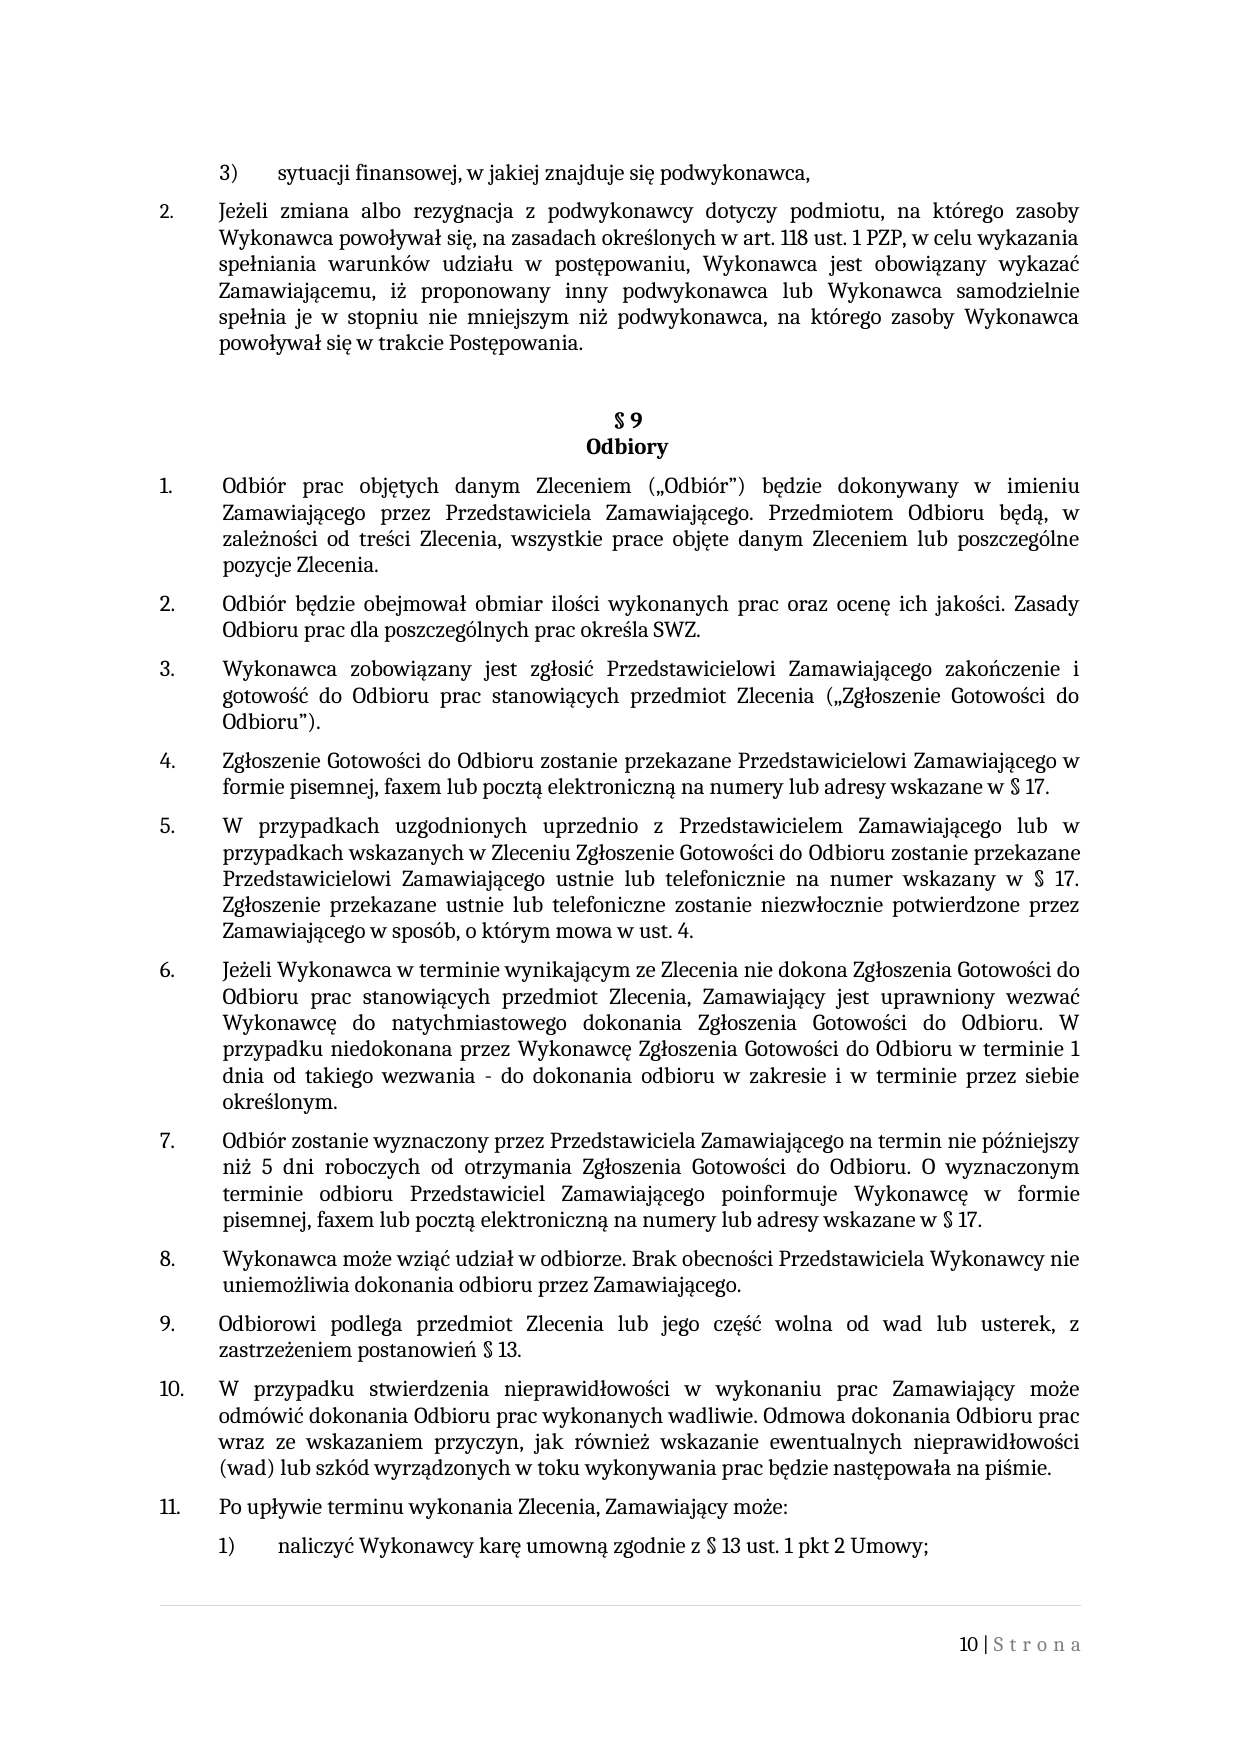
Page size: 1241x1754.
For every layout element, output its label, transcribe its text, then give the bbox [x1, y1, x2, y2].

list Jeżeli zmiana albo rezygnacja z podwykonawcy dotyczy podmiotu, na którego zasoby Wykonawca powoływał się, na zasadach określonych w art. 118 ust. 1 PZP, w celu wykazania spełniania warunków udziału w postępowaniu, Wykonawca jest obowiązany wykazać Zamawiającemu, iż proponowany inny podwykonawca lub Wykonawca samodzielnie spełnia je w stopniu nie mniejszym niż podwykonawca, na którego zasoby Wykonawca powoływał się w trakcie Postępowania. [159, 198, 1081, 356]
list naliczyć Wykonawcy karę umowną zgodnie z § 13 ust. 1 pkt 2 Umowy; [218, 1533, 1081, 1559]
list Jeżeli Wykonawca w terminie wynikającym ze Zlecenia nie dokona Zgłoszenia Gotowości do Odbioru prac stanowiących przedmiot Zlecenia, Zamawiający jest uprawniony wezwać Wykonawcę do natychmiastowego dokonania Zgłoszenia Gotowości do Odbioru. W przypadku niedokonana przez Wykonawcę Zgłoszenia Gotowości do Odbioru w terminie 1 dnia od takiego wezwania - do dokonania odbioru w zakresie i w terminie przez siebie określonym. [159, 957, 1081, 1115]
list Wykonawca zobowiązany jest zgłosić Przedstawicielowi Zamawiającego zakończenie i gotowość do Odbioru prac stanowiących przedmiot Zlecenia („Zgłoszenie Gotowości do Odbioru”). [159, 656, 1081, 735]
list Po upływie terminu wykonania Zlecenia, Zamawiający może: [159, 1494, 1081, 1520]
list Odbiór prac objętych danym Zleceniem („Odbiór”) będzie dokonywany w imieniu Zamawiającego przez Przedstawiciela Zamawiającego. Przedmiotem Odbioru będą, w zależności od treści Zlecenia, wszystkie prace objęte danym Zleceniem lub poszczególne pozycje Zlecenia. [159, 473, 1081, 578]
list Wykonawca może wziąć udział w odbiorze. Brak obecności Przedstawiciela Wykonawcy nie uniemożliwia dokonania odbioru przez Zamawiającego. [159, 1246, 1081, 1298]
text § 9 Odbiory [174, 408, 1081, 461]
list Zgłoszenie Gotowości do Odbioru zostanie przekazane Przedstawicielowi Zamawiającego w formie pisemnej, faxem lub pocztą elektroniczną na numery lub adresy wskazane w § 17. [159, 748, 1081, 800]
text 3) sytuacji finansowej, w jakiej znajduje się podwykonawca, [219, 159, 1081, 186]
list W przypadku stwierdzenia nieprawidłowości w wykonaniu prac Zamawiający może odmówić dokonania Odbioru prac wykonanych wadliwie. Odmowa dokonania Odbioru prac wraz ze wskazaniem przyczyn, jak również wskazanie ewentualnych nieprawidłowości (wad) lub szkód wyrządzonych w toku wykonywania prac będzie następowała na piśmie. [159, 1376, 1081, 1482]
list Odbiorowi podlega przedmiot Zlecenia lub jego część wolna od wad lub usterek, z zastrzeżeniem postanowień § 13. [159, 1311, 1081, 1364]
list Odbiór będzie obejmował obmiar ilości wykonanych prac oraz ocenę ich jakości. Zasady Odbioru prac dla poszczególnych prac określa SWZ. [159, 591, 1081, 644]
list Odbiór zostanie wyznaczony przez Przedstawiciela Zamawiającego na termin nie późniejszy niż 5 dni roboczych od otrzymania Zgłoszenia Gotowości do Odbioru. O wyznaczonym terminie odbioru Przedstawiciel Zamawiającego poinformuje Wykonawcę w formie pisemnej, faxem lub pocztą elektroniczną na numery lub adresy wskazane w § 17. [159, 1128, 1081, 1233]
list W przypadkach uzgodnionych uprzednio z Przedstawicielem Zamawiającego lub w przypadkach wskazanych w Zleceniu Zgłoszenie Gotowości do Odbioru zostanie przekazane Przedstawicielowi Zamawiającego ustnie lub telefonicznie na numer wskazany w § 17. Zgłoszenie przekazane ustnie lub telefoniczne zostanie niezwłocznie potwierdzone przez Zamawiającego w sposób, o którym mowa w ust. 4. [159, 813, 1081, 945]
